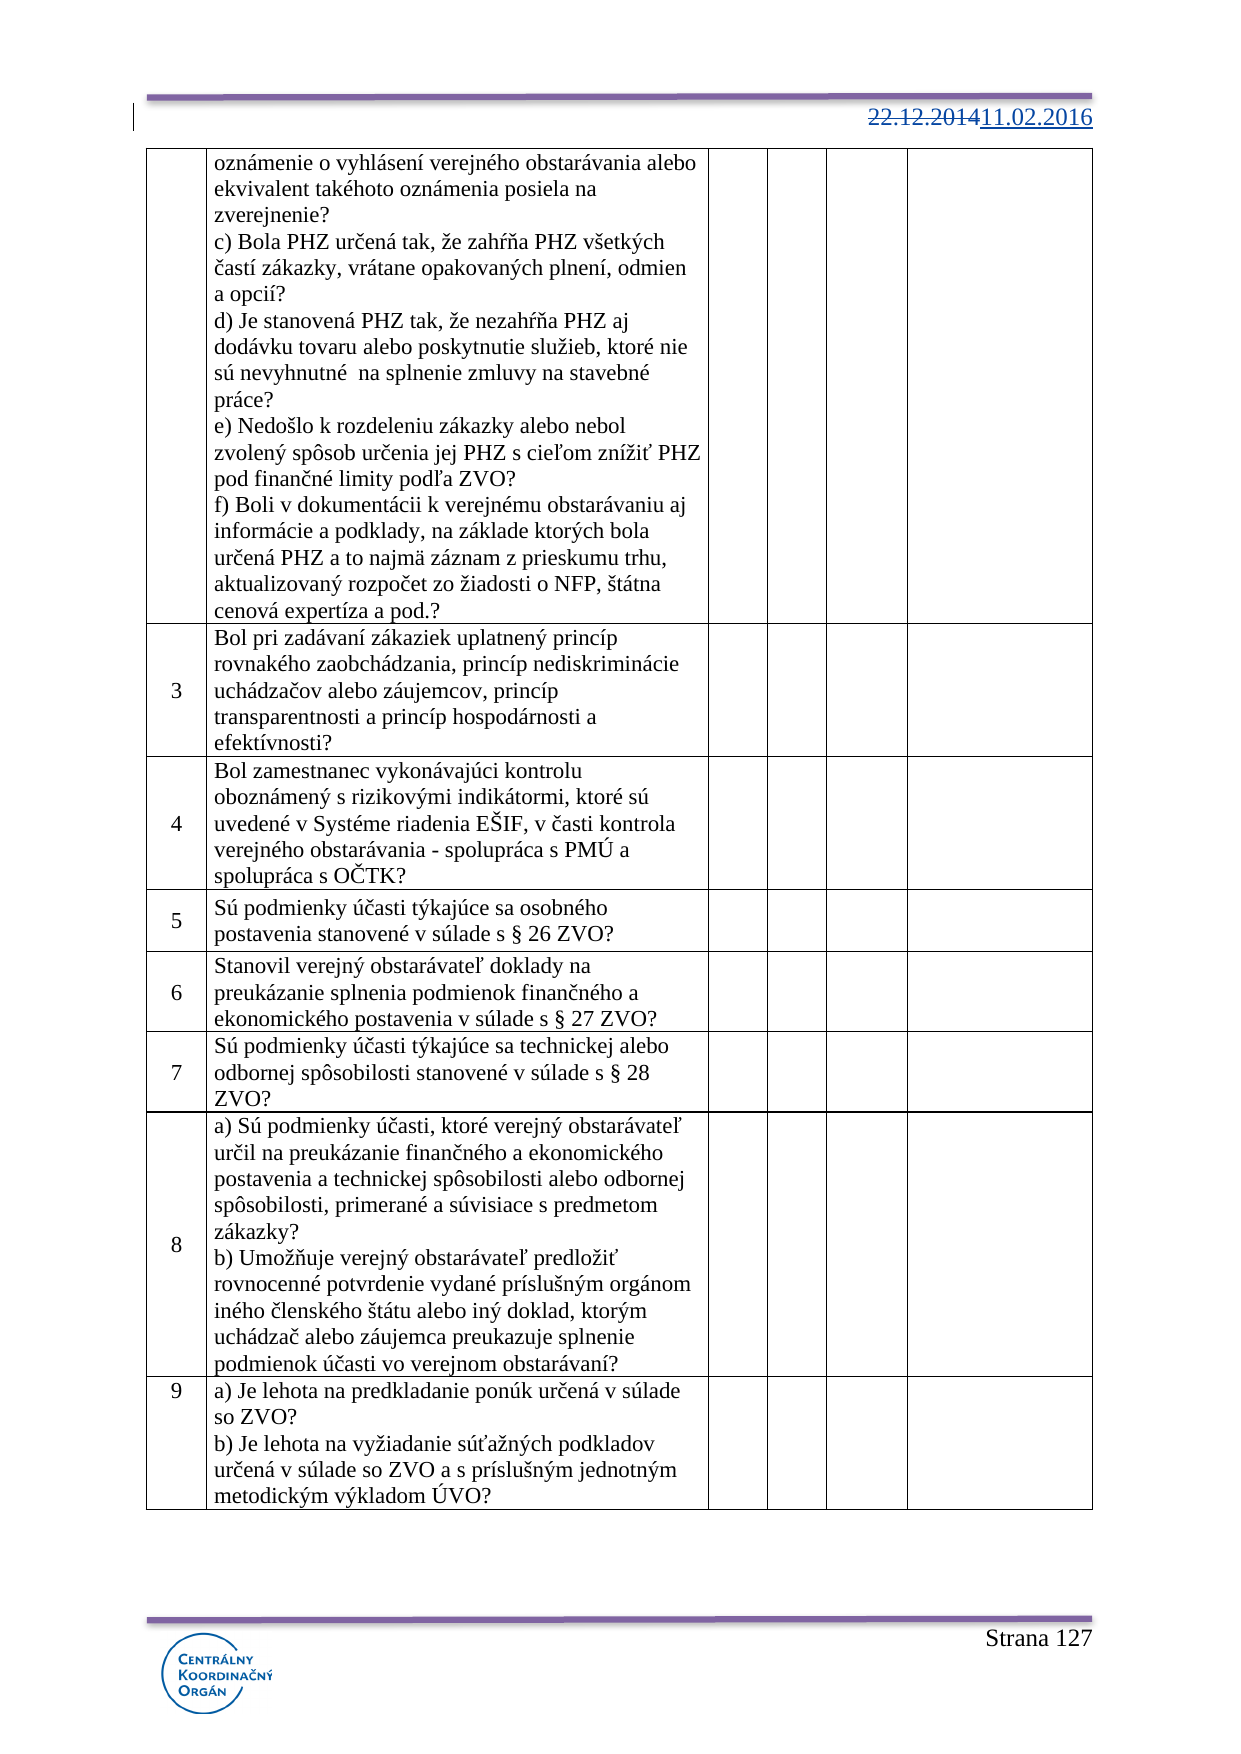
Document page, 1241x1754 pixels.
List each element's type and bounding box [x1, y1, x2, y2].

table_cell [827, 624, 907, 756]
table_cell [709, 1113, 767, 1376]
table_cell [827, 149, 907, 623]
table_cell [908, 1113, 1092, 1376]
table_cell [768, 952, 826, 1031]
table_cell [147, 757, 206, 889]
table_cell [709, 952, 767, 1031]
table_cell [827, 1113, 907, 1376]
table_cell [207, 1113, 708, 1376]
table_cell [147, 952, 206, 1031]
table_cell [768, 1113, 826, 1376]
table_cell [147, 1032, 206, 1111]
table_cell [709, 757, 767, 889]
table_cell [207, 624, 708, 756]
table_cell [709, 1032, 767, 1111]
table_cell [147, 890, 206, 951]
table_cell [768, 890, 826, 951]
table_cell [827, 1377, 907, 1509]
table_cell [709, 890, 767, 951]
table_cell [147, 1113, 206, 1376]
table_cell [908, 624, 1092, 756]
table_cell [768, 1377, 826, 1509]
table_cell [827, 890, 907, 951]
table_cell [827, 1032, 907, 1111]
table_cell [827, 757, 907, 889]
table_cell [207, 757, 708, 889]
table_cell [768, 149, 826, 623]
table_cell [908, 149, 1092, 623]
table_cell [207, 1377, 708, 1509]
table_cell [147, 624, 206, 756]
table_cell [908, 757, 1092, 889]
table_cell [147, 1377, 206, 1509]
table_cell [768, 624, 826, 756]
picture [159, 1631, 272, 1713]
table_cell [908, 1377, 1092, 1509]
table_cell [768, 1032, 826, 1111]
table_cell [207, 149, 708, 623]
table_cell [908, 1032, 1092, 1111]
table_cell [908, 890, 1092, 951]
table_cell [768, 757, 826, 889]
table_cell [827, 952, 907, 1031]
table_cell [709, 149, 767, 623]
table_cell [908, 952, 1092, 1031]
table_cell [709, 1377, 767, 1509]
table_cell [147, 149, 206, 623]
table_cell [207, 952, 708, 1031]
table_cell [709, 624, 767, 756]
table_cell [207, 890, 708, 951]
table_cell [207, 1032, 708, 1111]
